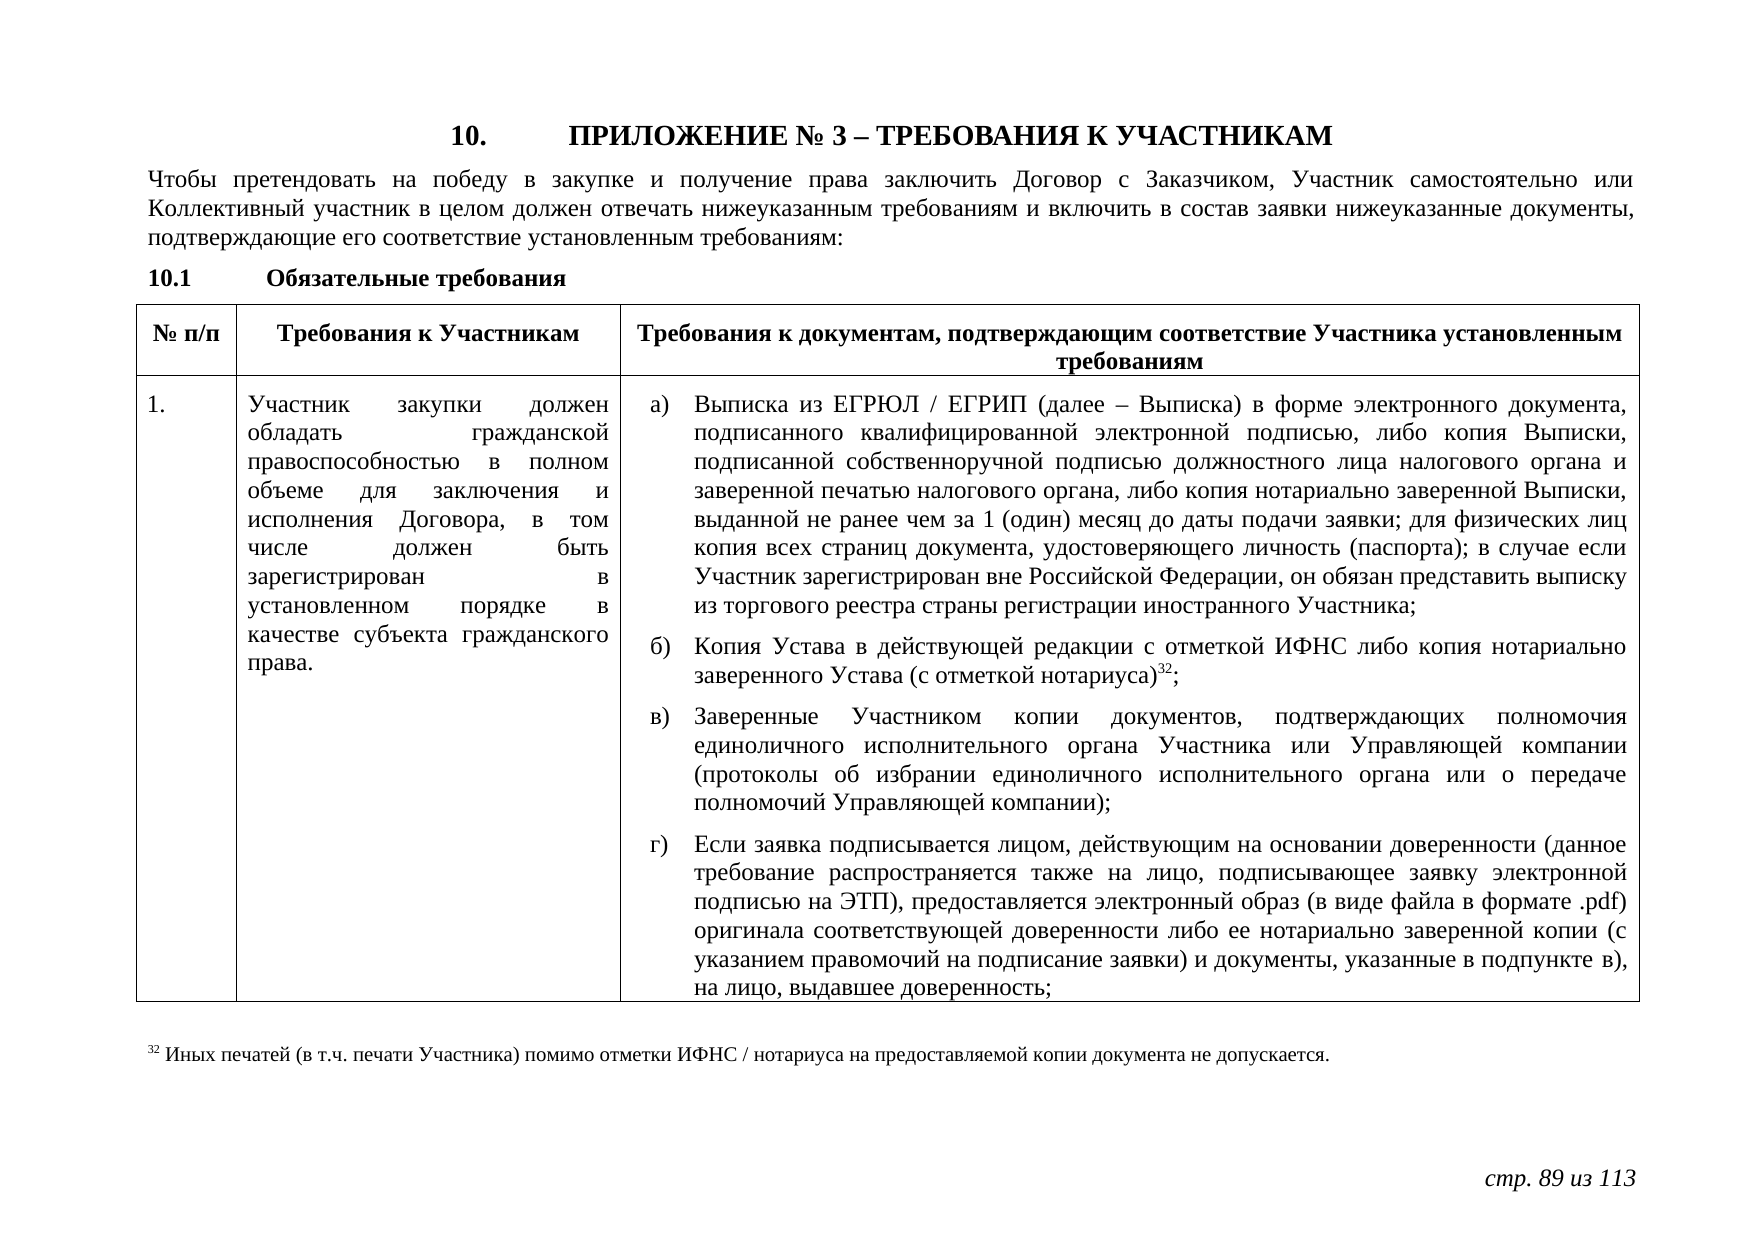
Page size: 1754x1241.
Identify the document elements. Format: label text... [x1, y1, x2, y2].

table_header Требования к Участникам [237, 305, 620, 375]
table_cell [137, 376, 236, 1001]
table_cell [621, 376, 1639, 1001]
subtitle Обязательные требования [148, 263, 1636, 292]
subtitle ПРИЛОЖЕНИЕ № 3 – ТРЕБОВАНИЯ К УЧАСТНИКАМ [148, 118, 1636, 152]
text Чтобы претендовать на победу в закупке и получение права заключить Договор с Заказчиком, Участник самостоятельно или Коллективный участник в целом должен отвечать нижеуказанным требованиям и включить в состав заявки нижеуказанные документы, подтверждающие его соответствие установленным требованиям: [148, 164, 1636, 250]
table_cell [237, 376, 620, 1001]
table_header Требования к документам, подтверждающим соответствие Участника установленным требованиям [621, 305, 1639, 375]
table_header № п/п [137, 305, 236, 375]
